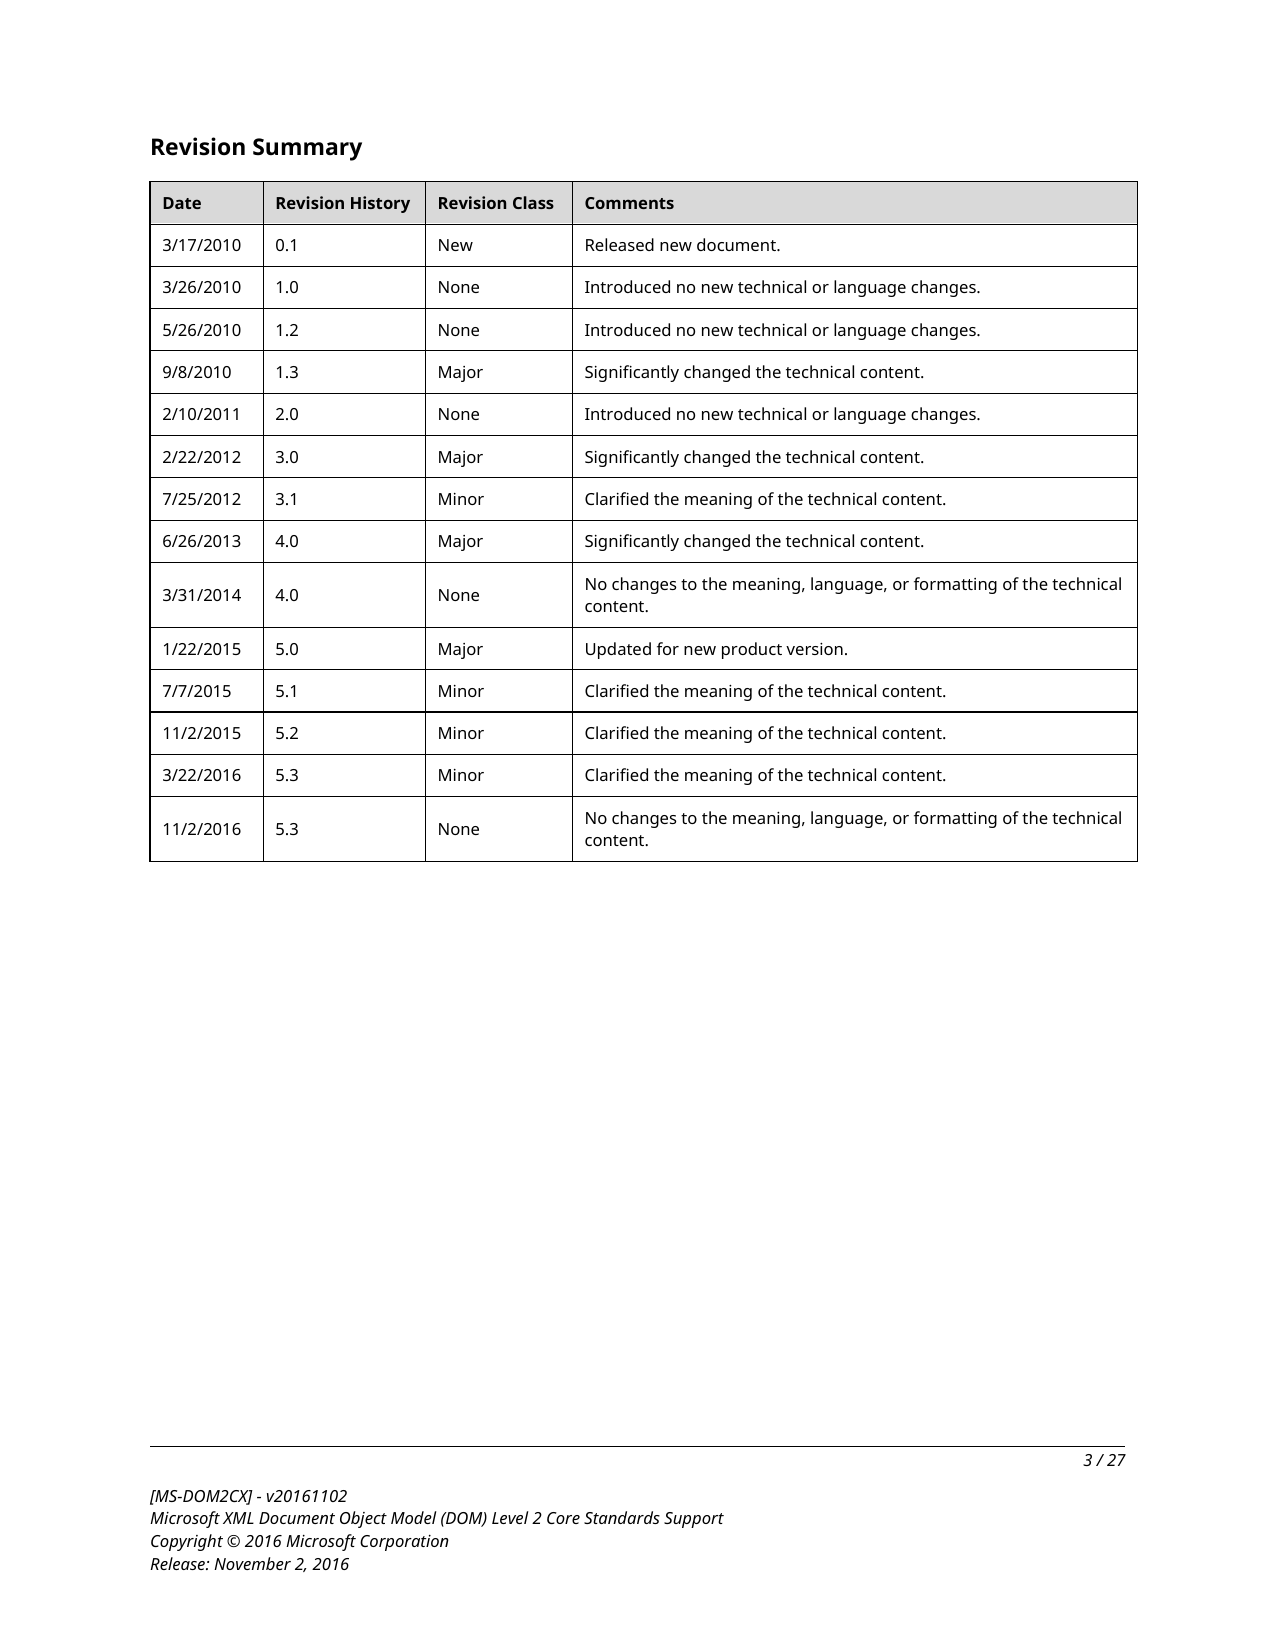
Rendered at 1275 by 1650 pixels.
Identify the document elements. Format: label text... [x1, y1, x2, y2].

table_cell 3.1 [264, 478, 425, 519]
table_cell 0.1 [264, 225, 425, 266]
table_cell 5.3 [264, 755, 425, 796]
table_cell Clarified the meaning of the technical content. [573, 670, 1137, 711]
table_cell Clarified the meaning of the technical content. [573, 713, 1137, 754]
table_cell 2/22/2012 [151, 436, 263, 477]
table_cell Major [426, 628, 572, 669]
table_cell Released new document. [573, 225, 1137, 266]
table_cell 5.1 [264, 670, 425, 711]
table_cell 1/22/2015 [151, 628, 263, 669]
text Revision Summary [150, 131, 1125, 162]
table_cell None [426, 267, 572, 308]
table_cell 1.0 [264, 267, 425, 308]
table_cell 5.2 [264, 713, 425, 754]
table_header Revision Class [426, 182, 572, 223]
table_cell 1.2 [264, 309, 425, 350]
table_cell 5/26/2010 [151, 309, 263, 350]
table_cell Minor [426, 478, 572, 519]
table_cell Clarified the meaning of the technical content. [573, 755, 1137, 796]
table_cell Clarified the meaning of the technical content. [573, 478, 1137, 519]
table_cell No changes to the meaning, language, or formatting of the technical content. [573, 797, 1137, 861]
table_cell New [426, 225, 572, 266]
table_header Date [151, 182, 263, 223]
table_cell 3/22/2016 [151, 755, 263, 796]
table_cell 5.3 [264, 797, 425, 861]
table_cell 7/25/2012 [151, 478, 263, 519]
table_cell 3/31/2014 [151, 563, 263, 627]
table_cell Updated for new product version. [573, 628, 1137, 669]
table_cell 7/7/2015 [151, 670, 263, 711]
table_cell 5.0 [264, 628, 425, 669]
table_cell Introduced no new technical or language changes. [573, 267, 1137, 308]
table_cell Major [426, 521, 572, 562]
table_cell Significantly changed the technical content. [573, 351, 1137, 393]
table_cell Major [426, 436, 572, 477]
table_cell No changes to the meaning, language, or formatting of the technical content. [573, 563, 1137, 627]
table_cell 3/17/2010 [151, 225, 263, 266]
table_cell Major [426, 351, 572, 393]
table_cell Introduced no new technical or language changes. [573, 309, 1137, 350]
table_cell 11/2/2015 [151, 713, 263, 754]
table_cell 6/26/2013 [151, 521, 263, 562]
table_cell 9/8/2010 [151, 351, 263, 393]
table_cell 4.0 [264, 563, 425, 627]
table_cell Minor [426, 713, 572, 754]
table_header Comments [573, 182, 1137, 223]
table_cell 2/10/2011 [151, 394, 263, 435]
table_cell 3/26/2010 [151, 267, 263, 308]
table_cell None [426, 563, 572, 627]
table_cell Significantly changed the technical content. [573, 521, 1137, 562]
table_cell 11/2/2016 [151, 797, 263, 861]
table_cell Minor [426, 755, 572, 796]
table_cell None [426, 394, 572, 435]
table_cell 2.0 [264, 394, 425, 435]
table_cell 4.0 [264, 521, 425, 562]
table_cell None [426, 797, 572, 861]
table_cell 1.3 [264, 351, 425, 393]
table_cell Minor [426, 670, 572, 711]
table_cell None [426, 309, 572, 350]
table_header Revision History [264, 182, 425, 223]
table_cell Significantly changed the technical content. [573, 436, 1137, 477]
table_cell Introduced no new technical or language changes. [573, 394, 1137, 435]
table_cell 3.0 [264, 436, 425, 477]
